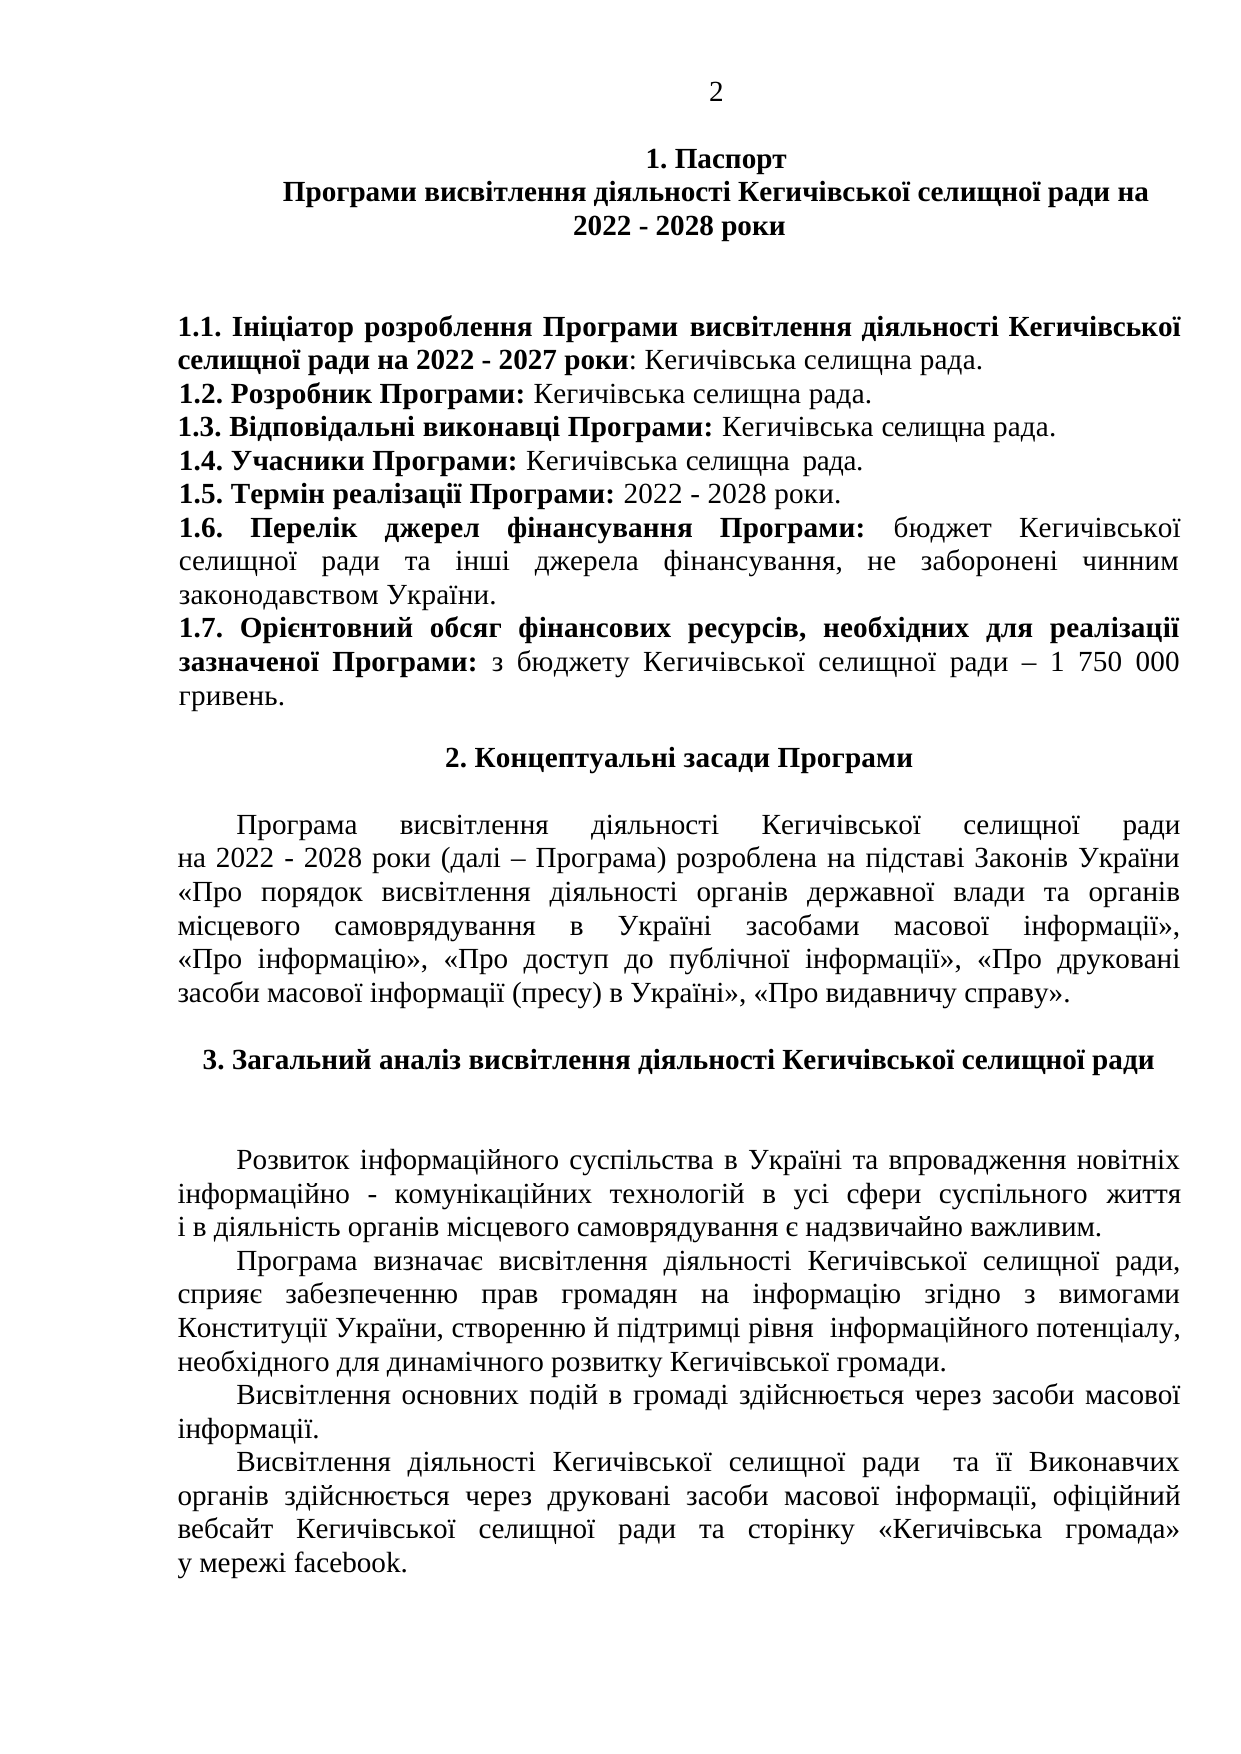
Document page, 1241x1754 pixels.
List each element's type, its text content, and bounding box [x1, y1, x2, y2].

text Висвітлення основних подій в громаді здійснюється через засоби масової інформації. [177, 1377, 1181, 1444]
text 1. Паспорт [177, 141, 1181, 174]
text 1.4. Учасники Програми: Кегичівська селищна рада. [179, 443, 1181, 476]
text 2. Концептуальні засади Програми [177, 740, 1181, 773]
text Розвиток інформаційного суспільства в Україні та впровадження новітніх інформаційно - комунікаційних технологій в усі сфери суспільного життя і в діяльність органів місцевого самоврядування є надзвичайно важливим. [177, 1142, 1181, 1243]
text 1.7. Орієнтовний обсяг фінансових ресурсів, необхідних для реалізації зазначеної Програми: з бюджету Кегичівської селищної ради – 1 750 000 гривень. [179, 611, 1181, 711]
text 1.3. Відповідальні виконавці Програми: Кегичівська селищна рада. [177, 409, 1181, 443]
text 1.1. Ініціатор розроблення Програми висвітлення діяльності Кегичівської селищної ради на 2022 - 2027 роки: Кегичівська селищна рада. [177, 309, 1181, 376]
text 1.6. Перелік джерел фінансування Програми: бюджет Кегичівської селищної ради та інші джерела фінансування, не заборонені чинним законодавством України. [179, 510, 1181, 611]
text Висвітлення діяльності Кегичівської селищної ради та її Виконавчих органів здійснюється через друковані засоби масової інформації, офіційний вебсайт Кегичівської селищної ради та сторінку «Кегичівська громада» у мережі facebook. [177, 1444, 1181, 1578]
text 1.2. Розробник Програми: Кегичівська селищна рада. [179, 376, 1181, 409]
text Програма визначає висвітлення діяльності Кегичівської селищної ради, сприяє забезпеченню прав громадян на інформацію згідно з вимогами Конституції України, створенню й підтримці рівня інформаційного потенціалу, необхідного для динамічного розвитку Кегичівської громади. [177, 1243, 1181, 1377]
text Програми висвітлення діяльності Кегичівської селищної ради на 2022 - 2028 роки [177, 174, 1181, 242]
text 3. Загальний аналіз висвітлення діяльності Кегичівської селищної ради [176, 1042, 1181, 1075]
text 1.5. Термін реалізації Програми: 2022 - 2028 роки. [179, 476, 1181, 510]
text Програма висвітлення діяльності Кегичівської селищної ради на 2022 - 2028 роки (далі – Програма) розроблена на підставі Законів України «Про порядок висвітлення діяльності органів державної влади та органів місцевого самоврядування в Україні засобами масової інформації», «Про інформацію», «Про доступ до публічної інформації», «Про друковані засоби масової інформації (пресу) в Україні», «Про видавничу справу». [177, 807, 1181, 1008]
